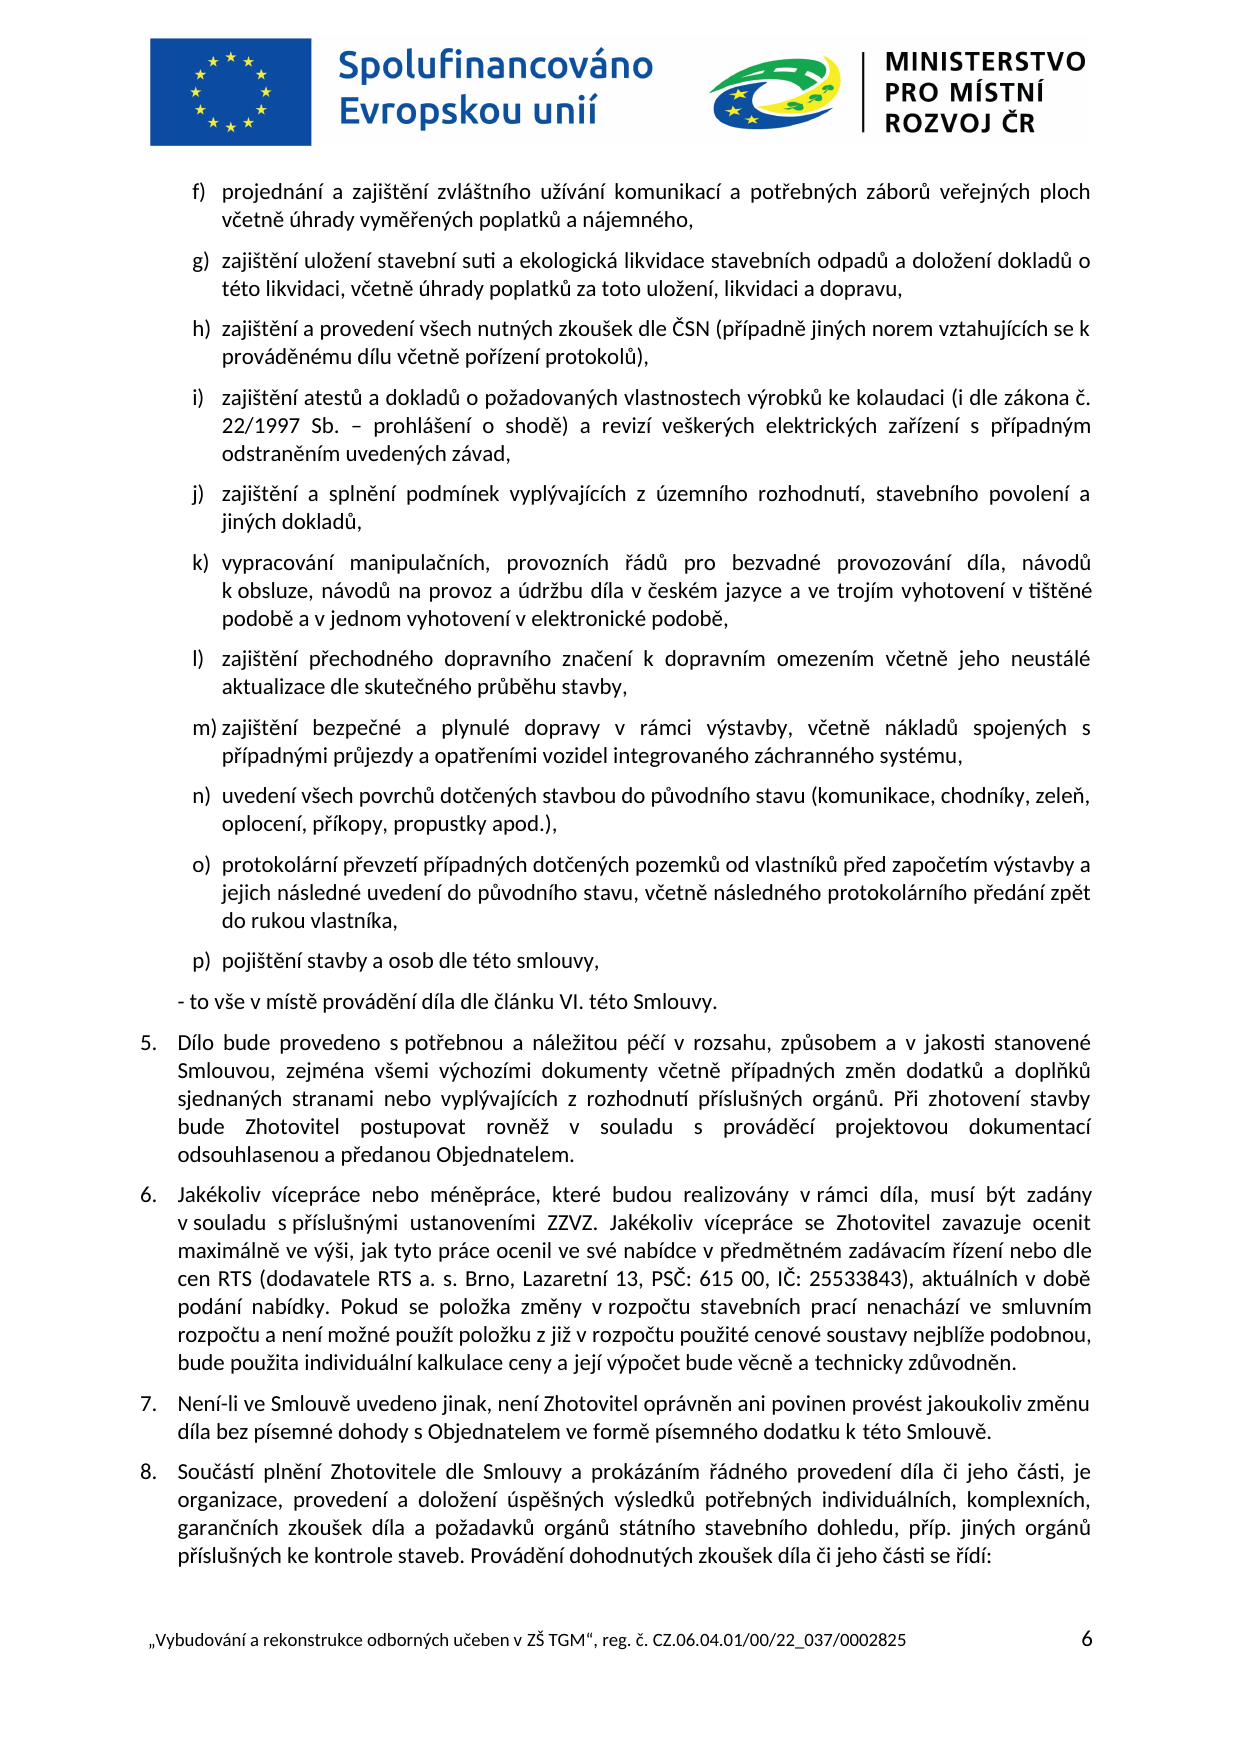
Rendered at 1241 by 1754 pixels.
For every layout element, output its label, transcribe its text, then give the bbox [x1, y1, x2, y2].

text - to vše v místě provádění díla dle článku VI. této Smlouvy. [177, 987, 1092, 1015]
list Dílo bude provedeno s potřebnou a náležitou péčí v rozsahu, způsobem a v jakosti stanovené Smlouvou, zejména všemi výchozími dokumenty včetně případných změn dodatků a doplňků sjednaných stranami nebo vyplývajících z rozhodnutí příslušných orgánů. Při zhotovení stavby bude Zhotovitel postupovat rovněž v souladu s prováděcí projektovou dokumentací odsouhlasenou a předanou Objednatelem. [140, 1028, 1092, 1168]
list projednání a zajištění zvláštního užívání komunikací a potřebných záborů veřejných ploch včetně úhrady vyměřených poplatků a nájemného, [192, 177, 1092, 233]
list Není-li ve Smlouvě uvedeno jinak, není Zhotovitel oprávněn ani povinen provést jakoukoliv změnu díla bez písemné dohody s Objednatelem ve formě písemného dodatku k této Smlouvě. [140, 1389, 1092, 1445]
list zajištění a splnění podmínek vyplývajících z územního rozhodnutí, stavebního povolení a jiných dokladů, [192, 479, 1092, 535]
picture [147, 35, 1088, 145]
list zajištění atestů a dokladů o požadovaných vlastnostech výrobků ke kolaudaci (i dle zákona č. 22/1997 Sb. – prohlášení o shodě) a revizí veškerých elektrických zařízení s případným odstraněním uvedených závad, [192, 383, 1092, 467]
list vypracování manipulačních, provozních řádů pro bezvadné provozování díla, návodů k obsluze, návodů na provoz a údržbu díla v českém jazyce a ve trojím vyhotovení v tištěné podobě a v jednom vyhotovení v elektronické podobě, [192, 548, 1092, 632]
list uvedení všech povrchů dotčených stavbou do původního stavu (komunikace, chodníky, zeleň, oplocení, příkopy, propustky apod.), [192, 782, 1092, 838]
list pojištění stavby a osob dle této smlouvy, [192, 947, 1092, 975]
list zajištění bezpečné a plynulé dopravy v rámci výstavby, včetně nákladů spojených s případnými průjezdy a opatřeními vozidel integrovaného záchranného systému, [192, 713, 1092, 769]
list Jakékoliv vícepráce nebo méněpráce, které budou realizovány v rámci díla, musí být zadány v souladu s příslušnými ustanoveními ZZVZ. Jakékoliv vícepráce se Zhotovitel zavazuje ocenit maximálně ve výši, jak tyto práce ocenil ve své nabídce v předmětném zadávacím řízení nebo dle cen RTS (dodavatele RTS a. s. Brno, Lazaretní 13, PSČ: 615 00, IČ: 25533843), aktuálních v době podání nabídky. Pokud se položka změny v rozpočtu stavebních prací nenachází ve smluvním rozpočtu a není možné použít položku z již v rozpočtu použité cenové soustavy nejblíže podobnou, bude použita individuální kalkulace ceny a její výpočet bude věcně a technicky zdůvodněn. [140, 1180, 1092, 1376]
list zajištění přechodného dopravního značení k dopravním omezením včetně jeho neustálé aktualizace dle skutečného průběhu stavby, [192, 644, 1092, 701]
list protokolární převzetí případných dotčených pozemků od vlastníků před započetím výstavby a jejich následné uvedení do původního stavu, včetně následného protokolárního předání zpět do rukou vlastníka, [192, 850, 1092, 934]
list zajištění uložení stavební suti a ekologická likvidace stavebních odpadů a doložení dokladů o této likvidaci, včetně úhrady poplatků za toto uložení, likvidaci a dopravu, [192, 246, 1092, 302]
list zajištění a provedení všech nutných zkoušek dle ČSN (případně jiných norem vztahujících se k prováděnému dílu včetně pořízení protokolů), [192, 314, 1092, 370]
list Součástí plnění Zhotovitele dle Smlouvy a prokázáním řádného provedení díla či jeho části, je organizace, provedení a doložení úspěšných výsledků potřebných individuálních, komplexních, garančních zkoušek díla a požadavků orgánů státního stavebního dohledu, příp. jiných orgánů příslušných ke kontrole staveb. Provádění dohodnutých zkoušek díla či jeho části se řídí: [140, 1457, 1092, 1569]
